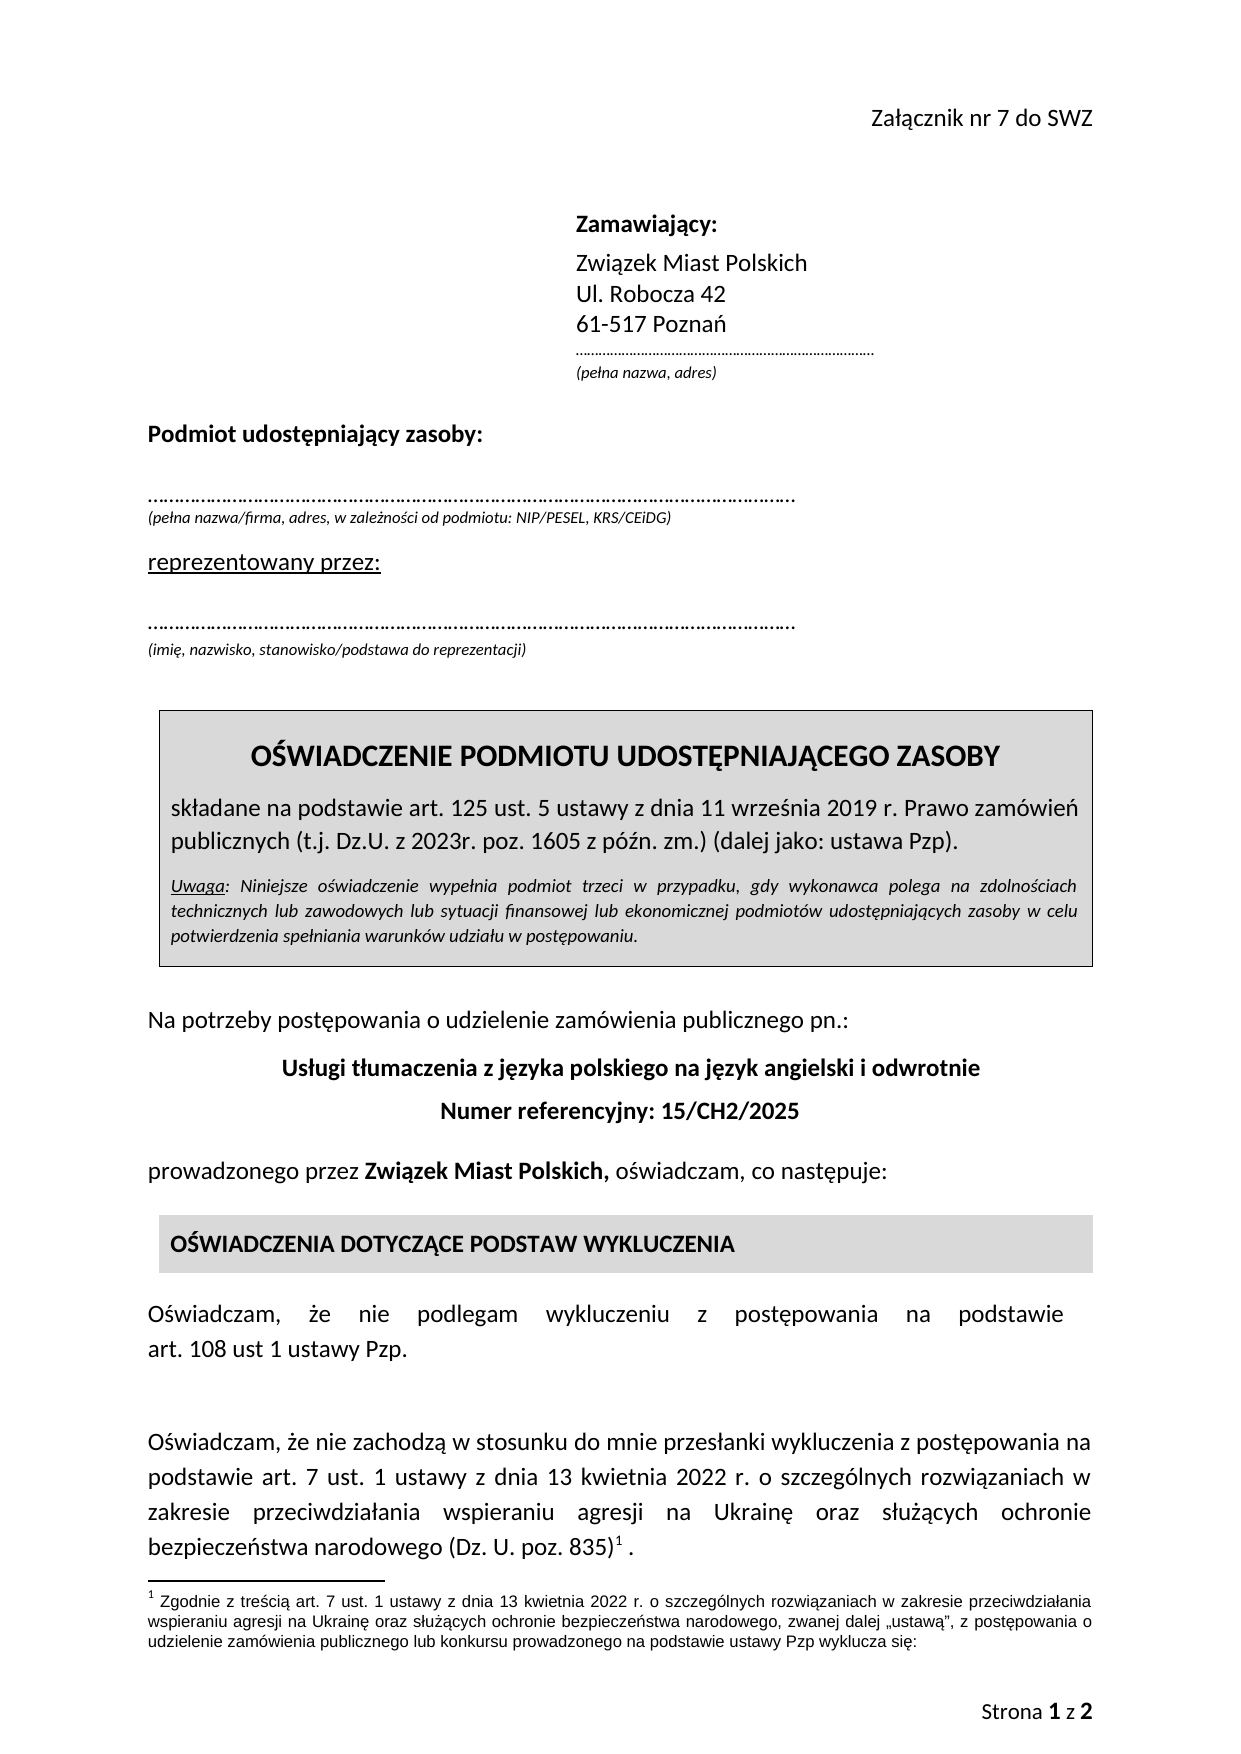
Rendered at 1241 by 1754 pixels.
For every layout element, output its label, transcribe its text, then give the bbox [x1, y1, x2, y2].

text (pełna nazwa/firma, adres, w zależności od podmiotu: NIP/PESEL, KRS/CEiDG) [148, 508, 783, 528]
text Oświadczam, że nie podlegam wykluczeniu z postępowania na podstawie art. 108 ust 1 ustawy Pzp. [148, 1298, 1093, 1363]
text Podmiot udostępniający zasoby: [148, 419, 1093, 449]
text prowadzonego przez Związek Miast Polskich, oświadczam, co następuje: [148, 1155, 1093, 1186]
text Numer referencyjny: 15/CH2/2025 [148, 1095, 1093, 1126]
table_header OŚWIADCZENIA DOTYCZĄCE PODSTAW WYKLUCZENIA [159, 1215, 1093, 1273]
text Związek Miast Polskich [576, 247, 1093, 278]
table_header OŚWIADCZENIE PODMIOTU UDOSTĘPNIAJĄCEGO ZASOBY składane na podstawie art. 125 ust. 5 ustawy z dnia 11 września 2019 r. Prawo zamówień publicznych (t.j. Dz.U. z 2023r. poz. 1605 z późn. zm.) (dalej jako: ustawa Pzp). Uwaga: Niniejsze oświadczenie wypełnia podmiot trzeci w przypadku, gdy wykonawca polega na zdolnościach technicznych lub zawodowych lub sytuacji finansowej lub ekonomicznej podmiotów udostępniających zasoby w celu potwierdzenia spełniania warunków udziału w postępowaniu. [160, 711, 1092, 966]
text Ul. Robocza 42 [576, 278, 1093, 308]
text …………………………………………………………………………………………………………… [148, 607, 1093, 635]
table_header Usługi tłumaczenia z języka polskiego na język angielski i odwrotnie [159, 1052, 1104, 1095]
text …………………………………………………………………………………………………………… [148, 480, 1093, 508]
text Oświadczam, że nie zachodzą w stosunku do mnie przesłanki wykluczenia z postępowania na podstawie art. 7 ust. 1 ustawy z dnia 13 kwietnia 2022 r. o szczególnych rozwiązaniach w zakresie przeciwdziałania wspieraniu agresji na Ukrainę oraz służących ochronie bezpieczeństwa narodowego (Dz. U. poz. 835) . [148, 1426, 1093, 1561]
text …………………………………………………………………… [576, 339, 1093, 359]
text reprezentowany przez: [148, 546, 1093, 577]
text Zamawiający: [576, 208, 1093, 239]
text (pełna nazwa, adres) [576, 362, 1093, 383]
subtitle Załącznik nr 7 do SWZ [207, 102, 1093, 132]
text (imię, nazwisko, stanowisko/podstawa do reprezentacji) [148, 639, 753, 660]
text 61-517 Poznań [576, 308, 1093, 339]
text Na potrzeby postępowania o udzielenie zamówienia publicznego pn.: [148, 1004, 1093, 1035]
